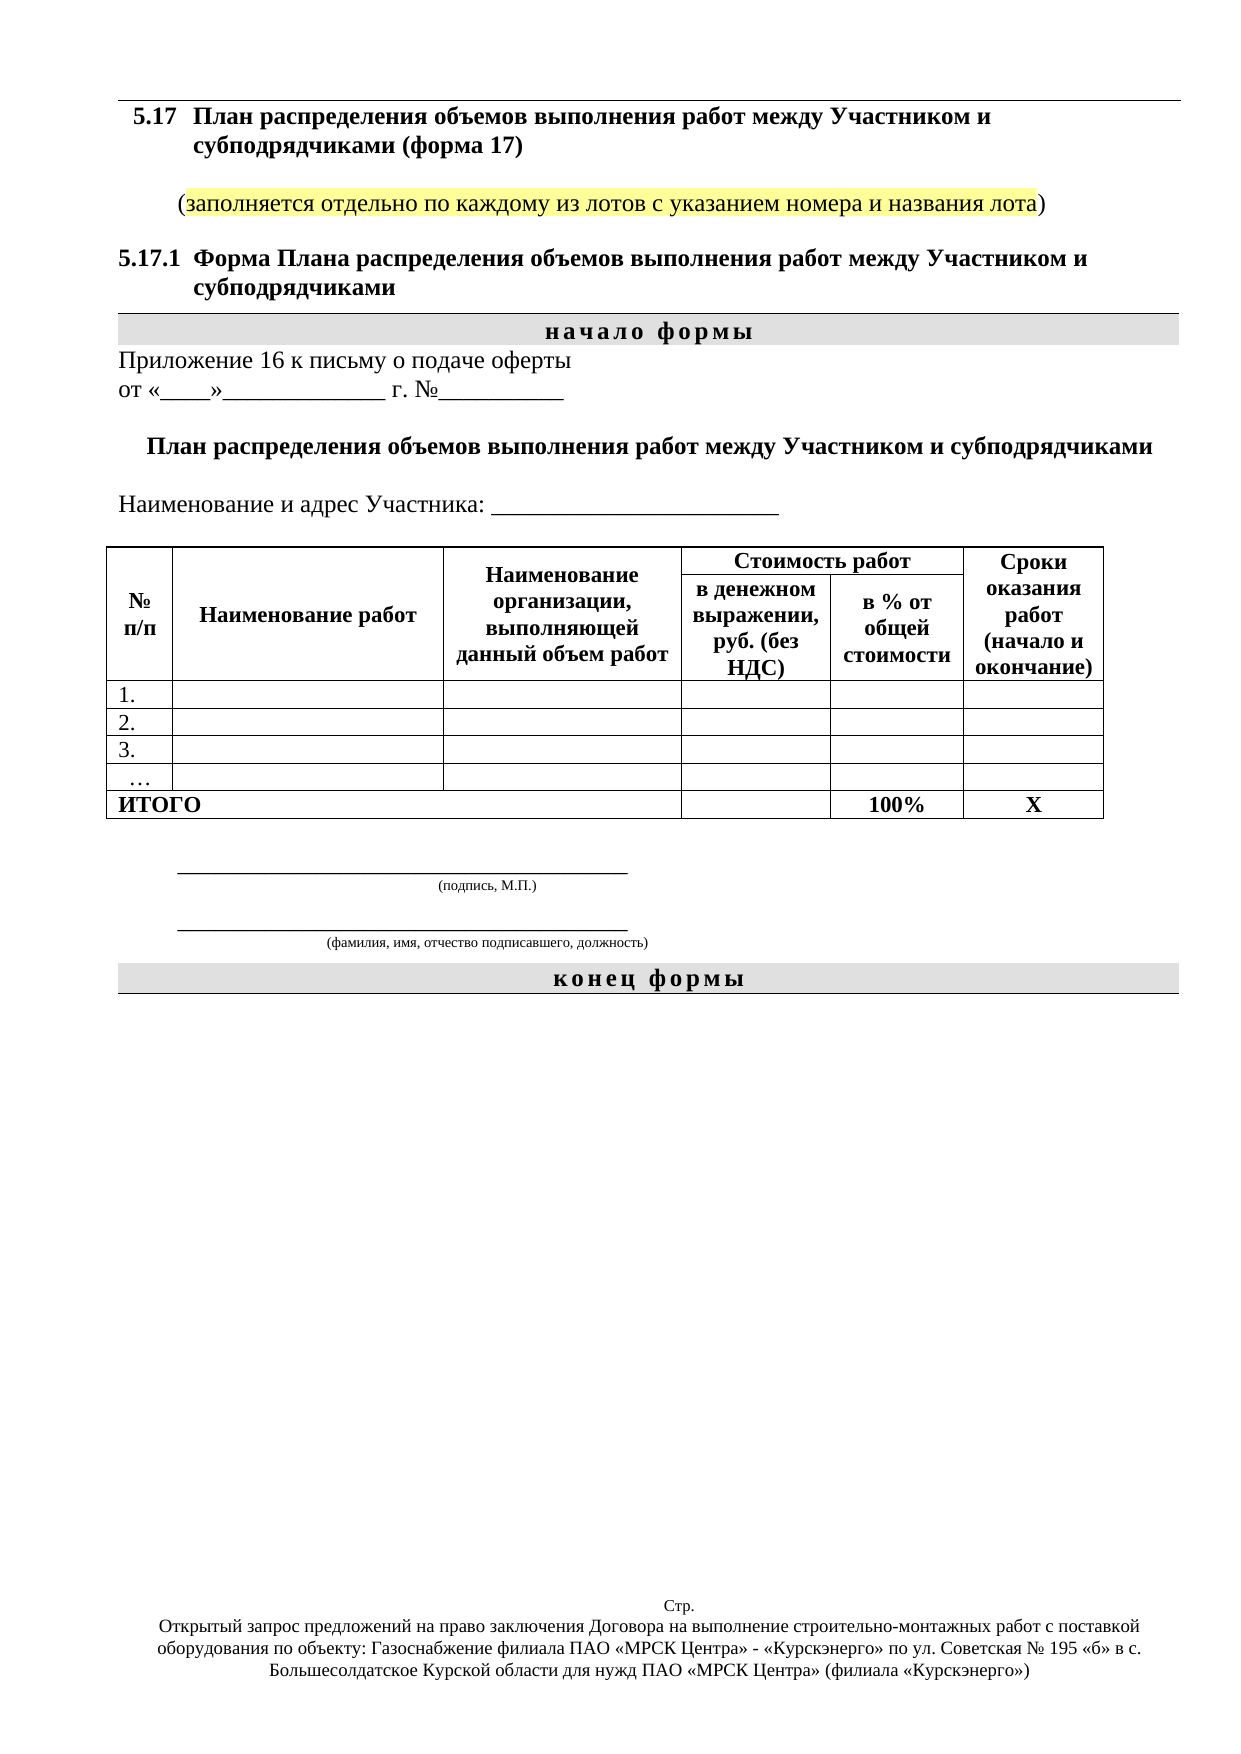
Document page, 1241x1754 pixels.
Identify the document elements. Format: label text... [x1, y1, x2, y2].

table_header Стоимость работ [682, 548, 963, 574]
table_cell [173, 709, 443, 735]
table_cell [444, 764, 681, 790]
table_cell [831, 764, 963, 790]
table_cell [173, 736, 443, 762]
table_cell ИТОГО [107, 791, 681, 818]
table_cell … [107, 764, 172, 790]
table_cell [831, 681, 963, 708]
table_header Сроки оказания работ (начало и окончание) [964, 548, 1103, 680]
subtitle Форма Плана распределения объемов выполнения работ между Участником и субподрядчиками [118, 243, 1181, 301]
table_cell [964, 736, 1103, 762]
table_cell [682, 709, 830, 735]
text конец формы [118, 963, 1179, 993]
text (подпись, М.П.) [118, 876, 797, 905]
table_cell [173, 764, 443, 790]
table_cell [682, 764, 830, 790]
table_cell [964, 764, 1103, 790]
table_cell [107, 681, 172, 708]
table_cell [682, 791, 830, 818]
text (фамилия, имя, отчество подписавшего, должность) [118, 934, 797, 963]
table_cell [444, 736, 681, 762]
table_cell [682, 736, 830, 762]
table_cell [831, 736, 963, 762]
text План распределения объемов выполнения работ между Участником и субподрядчиками [118, 431, 1181, 460]
table_cell [107, 736, 172, 762]
text Наименование и адрес Участника: _______________________ [118, 489, 1181, 518]
table_cell Х [964, 791, 1103, 818]
table_cell 100% [831, 791, 963, 818]
table_cell [444, 681, 681, 708]
table_cell [444, 709, 681, 735]
table_cell [831, 709, 963, 735]
table_cell [964, 709, 1103, 735]
table_header Наименование организации, выполняющей данный объем работ [444, 548, 681, 680]
table_header Наименование работ [173, 548, 443, 680]
text Приложение 16 к письму о подаче оферты от «____»_____________ г. №__________ [118, 345, 1181, 403]
table_cell в % от общей стоимости [831, 575, 963, 680]
table_cell в денежном выражении, руб. (без НДС) [682, 575, 830, 680]
text ____________________________________ [118, 848, 1181, 876]
text начало формы [118, 314, 1179, 345]
table_cell [964, 681, 1103, 708]
table_cell [173, 681, 443, 708]
subtitle План распределения объемов выполнения работ между Участником и субподрядчиками (форма 17) [133, 101, 1181, 158]
table_cell [107, 709, 172, 735]
table_cell [682, 681, 830, 708]
text ____________________________________ [118, 905, 1181, 934]
table_header № п/п [107, 548, 172, 680]
